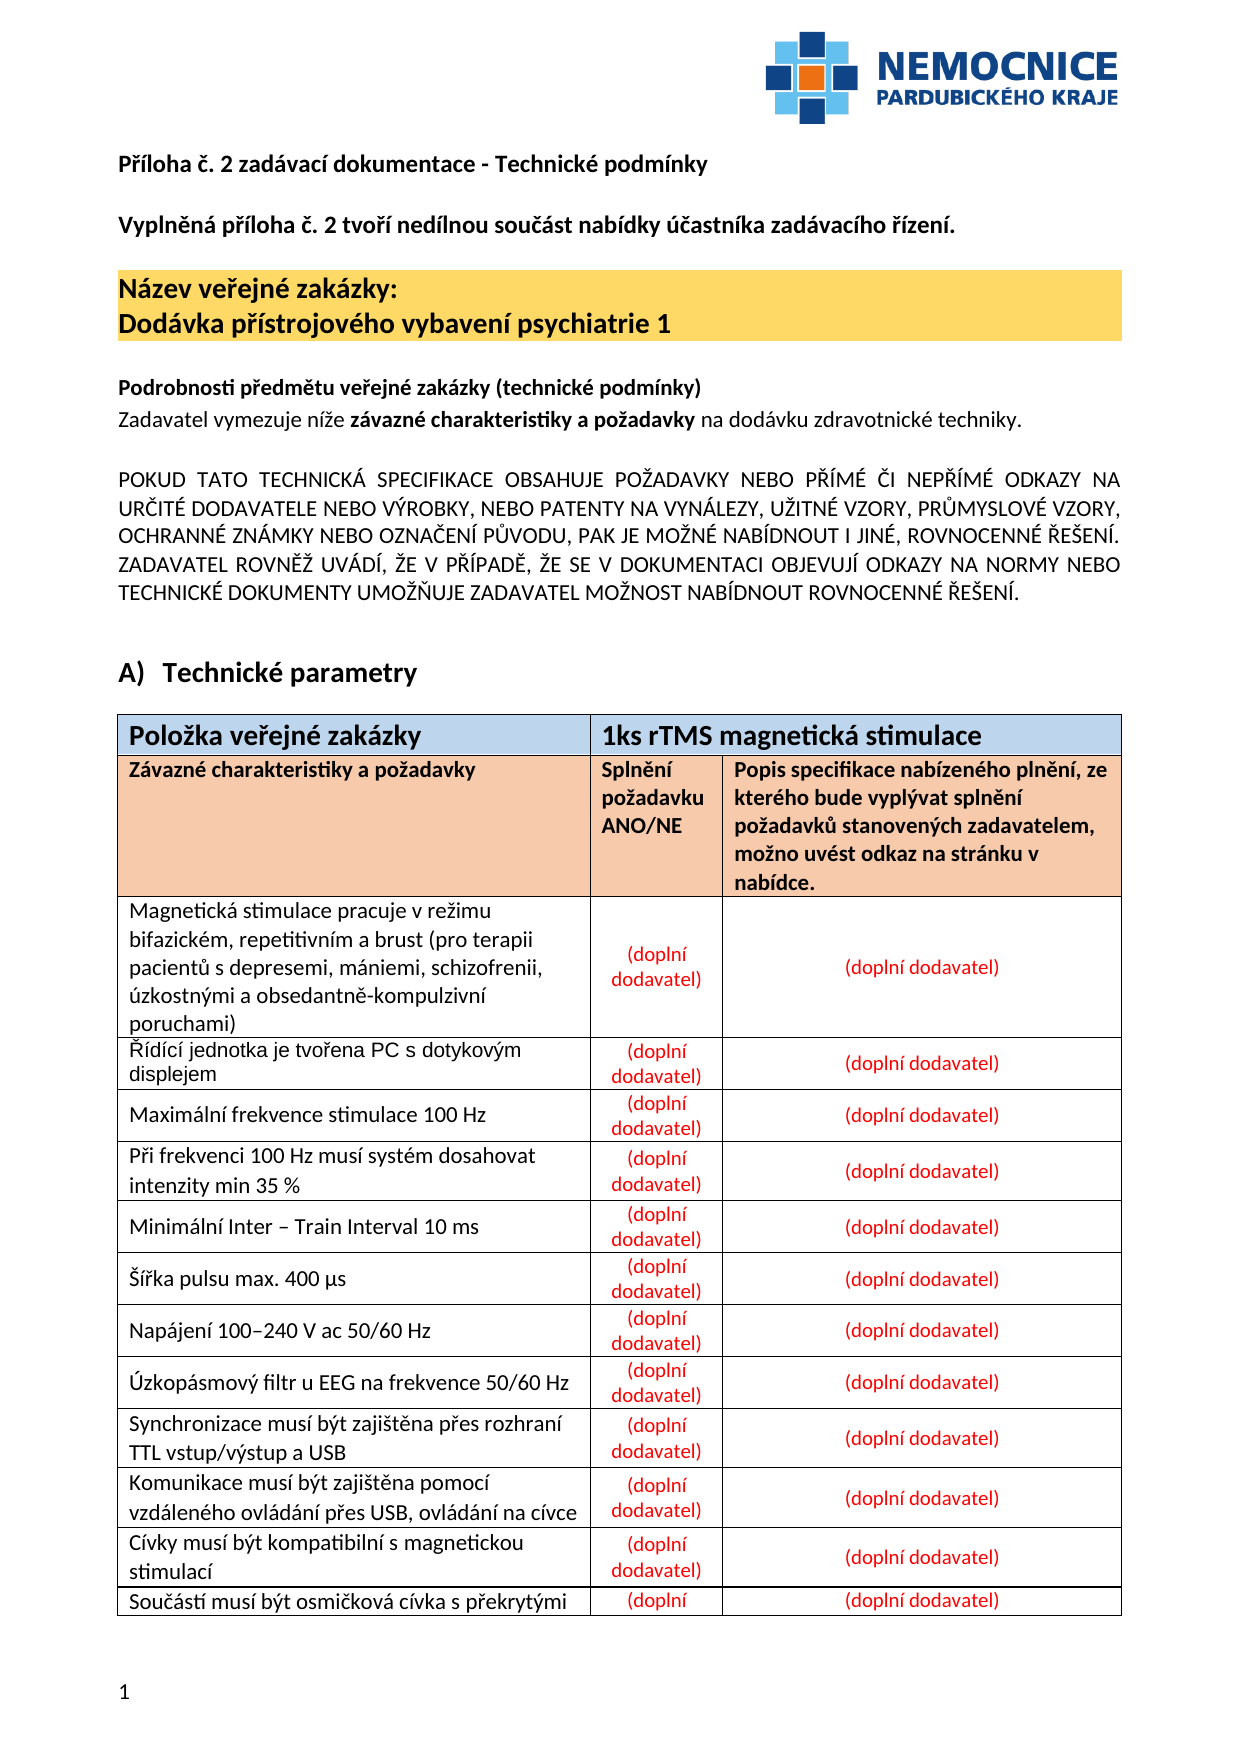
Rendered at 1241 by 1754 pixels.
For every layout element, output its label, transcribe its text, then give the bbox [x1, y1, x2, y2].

table_cell (doplní dodavatel) [591, 1409, 722, 1467]
table_cell (doplní dodavatel) [723, 1528, 1121, 1586]
table_cell (doplní dodavatel) [723, 1253, 1121, 1304]
table_cell (doplní dodavatel) [723, 1468, 1121, 1527]
table_cell Popis specifikace nabízeného plnění, ze kterého bude vyplývat splnění požadavků stanovených zadavatelem, možno uvést odkaz na stránku v nabídce. [723, 756, 1121, 896]
table_cell (doplní dodavatel) [723, 1142, 1121, 1200]
subtitle Dodávka přístrojového vybavení psychiatrie 1 [118, 305, 1122, 341]
table_cell (doplní dodavatel) [591, 1468, 722, 1527]
picture [764, 30, 1118, 125]
table_cell (doplní dodavatel) [591, 1038, 722, 1089]
table_cell Napájení 100–240 V ac 50/60 Hz [118, 1305, 590, 1356]
table_cell Maximální frekvence stimulace 100 Hz [118, 1090, 590, 1141]
subtitle Technické parametry [118, 654, 1122, 690]
text Zadavatel vymezuje níže závazné charakteristiky a požadavky na dodávku zdravotnické techniky. [118, 405, 1122, 433]
table_cell (doplní dodavatel) [591, 1253, 722, 1304]
table_cell (doplní dodavatel) [591, 897, 722, 1037]
table_cell (doplní dodavatel) [723, 897, 1121, 1037]
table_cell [118, 1588, 590, 1615]
table_cell Komunikace musí být zajištěna pomocí vzdáleného ovládání přes USB, ovládání na cívce [118, 1468, 590, 1527]
table_cell Úzkopásmový filtr u EEG na frekvence 50/60 Hz [118, 1357, 590, 1408]
table_cell Řídící jednotka je tvořena PC s dotykovým displejem [118, 1038, 590, 1089]
table_cell (doplní dodavatel) [591, 1305, 722, 1356]
table_cell Při frekvenci 100 Hz musí systém dosahovat intenzity min 35 % [118, 1142, 590, 1200]
table_cell Minimální Inter – Train Interval 10 ms [118, 1201, 590, 1252]
table_cell (doplní dodavatel) [723, 1038, 1121, 1089]
table_cell Magnetická stimulace pracuje v režimu bifazickém, repetitivním a brust (pro terapii pacientů s depresemi, mániemi, schizofrenii, úzkostnými a obsedantně-kompulzivní poruchami) [118, 897, 590, 1037]
table_header Položka veřejné zakázky [118, 715, 590, 754]
table_cell (doplní dodavatel) [591, 1528, 722, 1586]
text Příloha č. 2 zadávací dokumentace - Technické podmínky [118, 148, 1122, 178]
table_cell (doplní dodavatel) [723, 1357, 1121, 1408]
table_cell Šířka pulsu max. 400 μs [118, 1253, 590, 1304]
table_cell (doplní dodavatel) [723, 1588, 1121, 1615]
table_cell (doplní dodavatel) [591, 1357, 722, 1408]
table_cell (doplní dodavatel) [591, 1090, 722, 1141]
table_cell (doplní dodavatel) [723, 1305, 1121, 1356]
table_cell Cívky musí být kompatibilní s magnetickou stimulací [118, 1528, 590, 1586]
text Název veřejné zakázky: [118, 270, 1122, 305]
table_cell (doplní dodavatel) [723, 1090, 1121, 1141]
text POKUD TATO TECHNICKÁ SPECIFIKACE OBSAHUJE POŽADAVKY NEBO PŘÍMÉ ČI NEPŘÍMÉ ODKAZY NA URČITÉ DODAVATELE NEBO VÝROBKY, NEBO PATENTY NA VYNÁLEZY, UŽITNÉ VZORY, PRŮMYSLOVÉ VZORY, OCHRANNÉ ZNÁMKY NEBO OZNAČENÍ PŮVODU, PAK JE MOŽNÉ NABÍDNOUT I JINÉ, ROVNOCENNÉ ŘEŠENÍ. ZADAVATEL ROVNĚŽ UVÁDÍ, ŽE V PŘÍPADĚ, ŽE SE V DOKUMENTACI OBJEVUJÍ ODKAZY NA NORMY NEBO TECHNICKÉ DOKUMENTY UMOŽŇUJE ZADAVATEL MOŽNOST NABÍDNOUT ROVNOCENNÉ ŘEŠENÍ. [118, 466, 1122, 606]
text Podrobnosti předmětu veřejné zakázky (technické podmínky) [118, 373, 1122, 401]
table_cell Závazné charakteristiky a požadavky [118, 756, 590, 896]
table_header 1ks rTMS magnetická stimulace [591, 715, 1121, 754]
text Vyplněná příloha č. 2 tvoří nedílnou součást nabídky účastníka zadávacího řízení. [118, 209, 1122, 239]
table_cell (doplní dodavatel) [591, 1201, 722, 1252]
table_cell Synchronizace musí být zajištěna přes rozhraní TTL vstup/výstup a USB [118, 1409, 590, 1467]
table_cell (doplní dodavatel) [591, 1588, 722, 1615]
table_cell Splnění požadavku ANO/NE [591, 756, 722, 896]
table_cell (doplní dodavatel) [723, 1409, 1121, 1467]
table_cell (doplní dodavatel) [591, 1142, 722, 1200]
table_cell (doplní dodavatel) [723, 1201, 1121, 1252]
